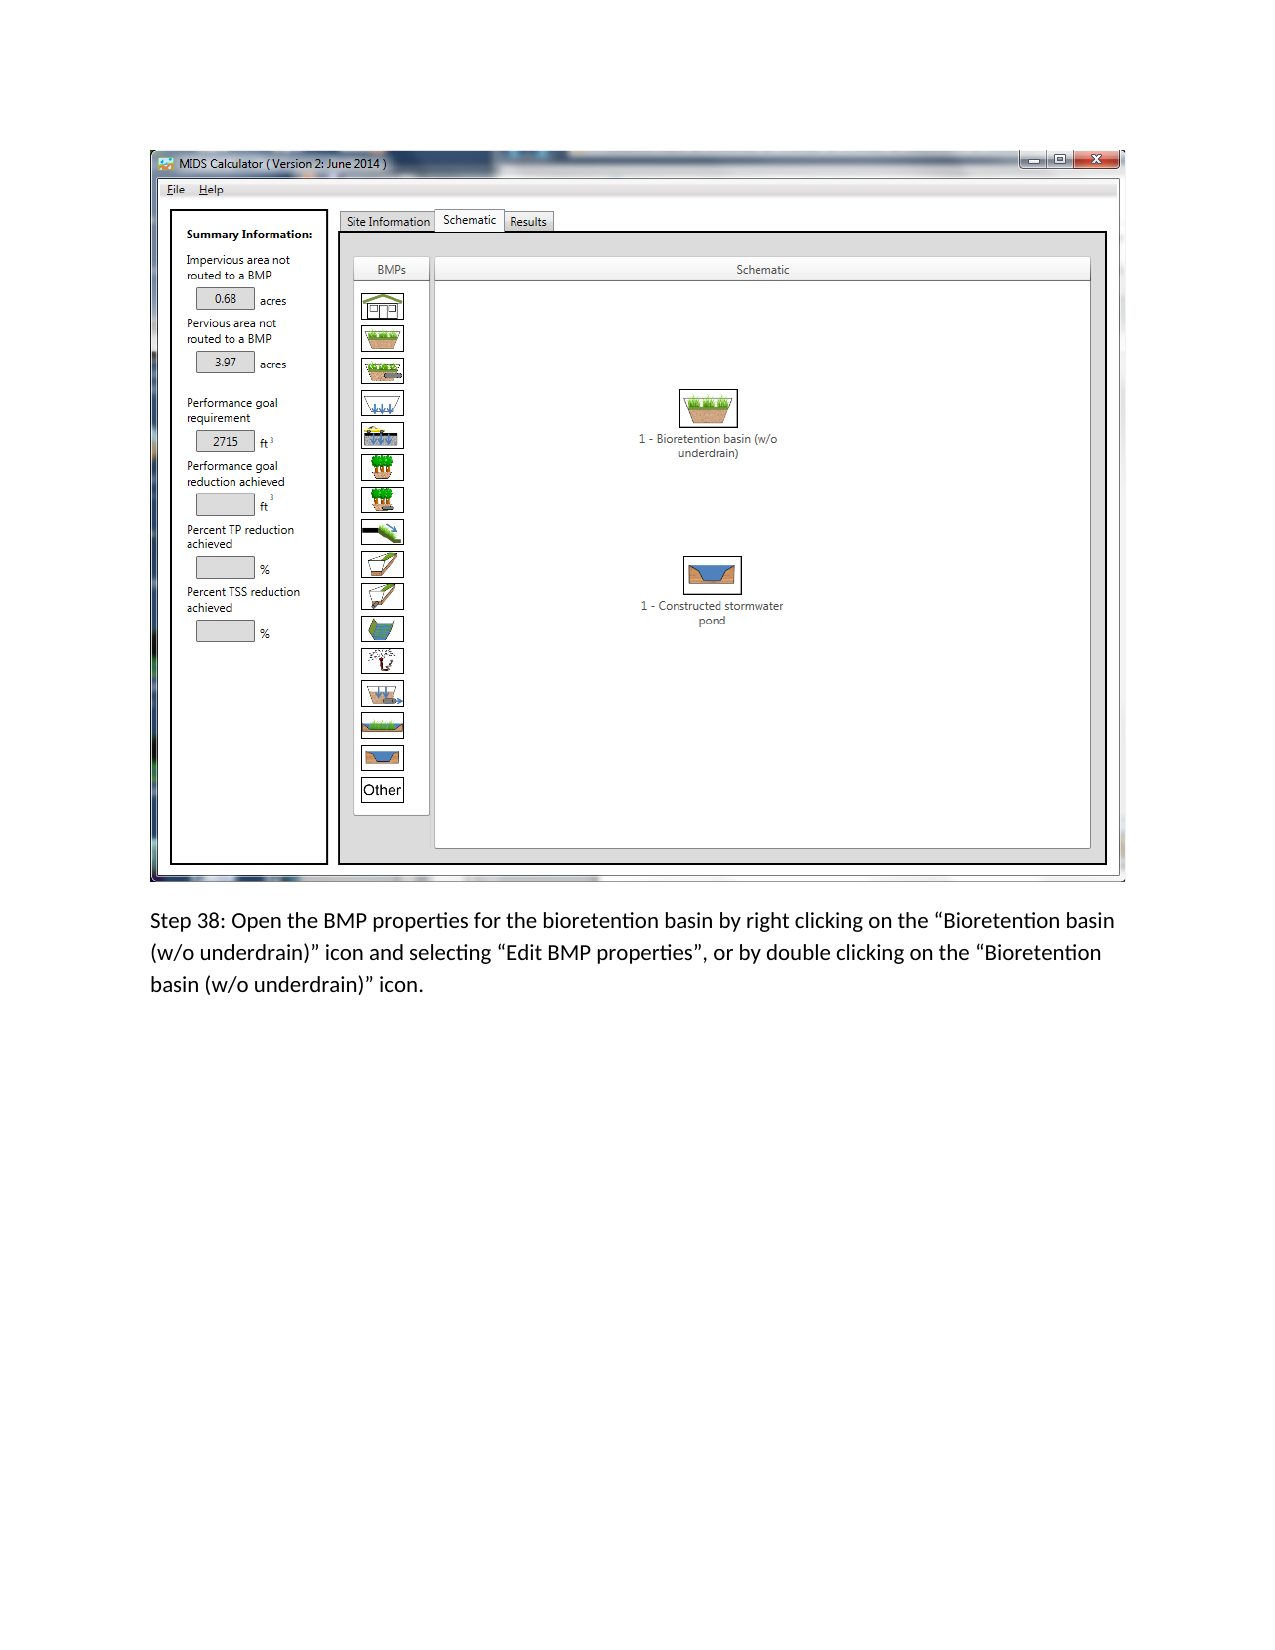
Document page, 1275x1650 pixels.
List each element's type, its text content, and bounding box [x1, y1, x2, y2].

picture [150, 150, 1125, 882]
text Step 38: Open the BMP properties for the bioretention basin by right clicking on the “Bioretention basin (w/o underdrain)” icon and selecting “Edit BMP properties”, or by double clicking on the “Bioretention basin (w/o underdrain)” icon. [150, 906, 1125, 999]
